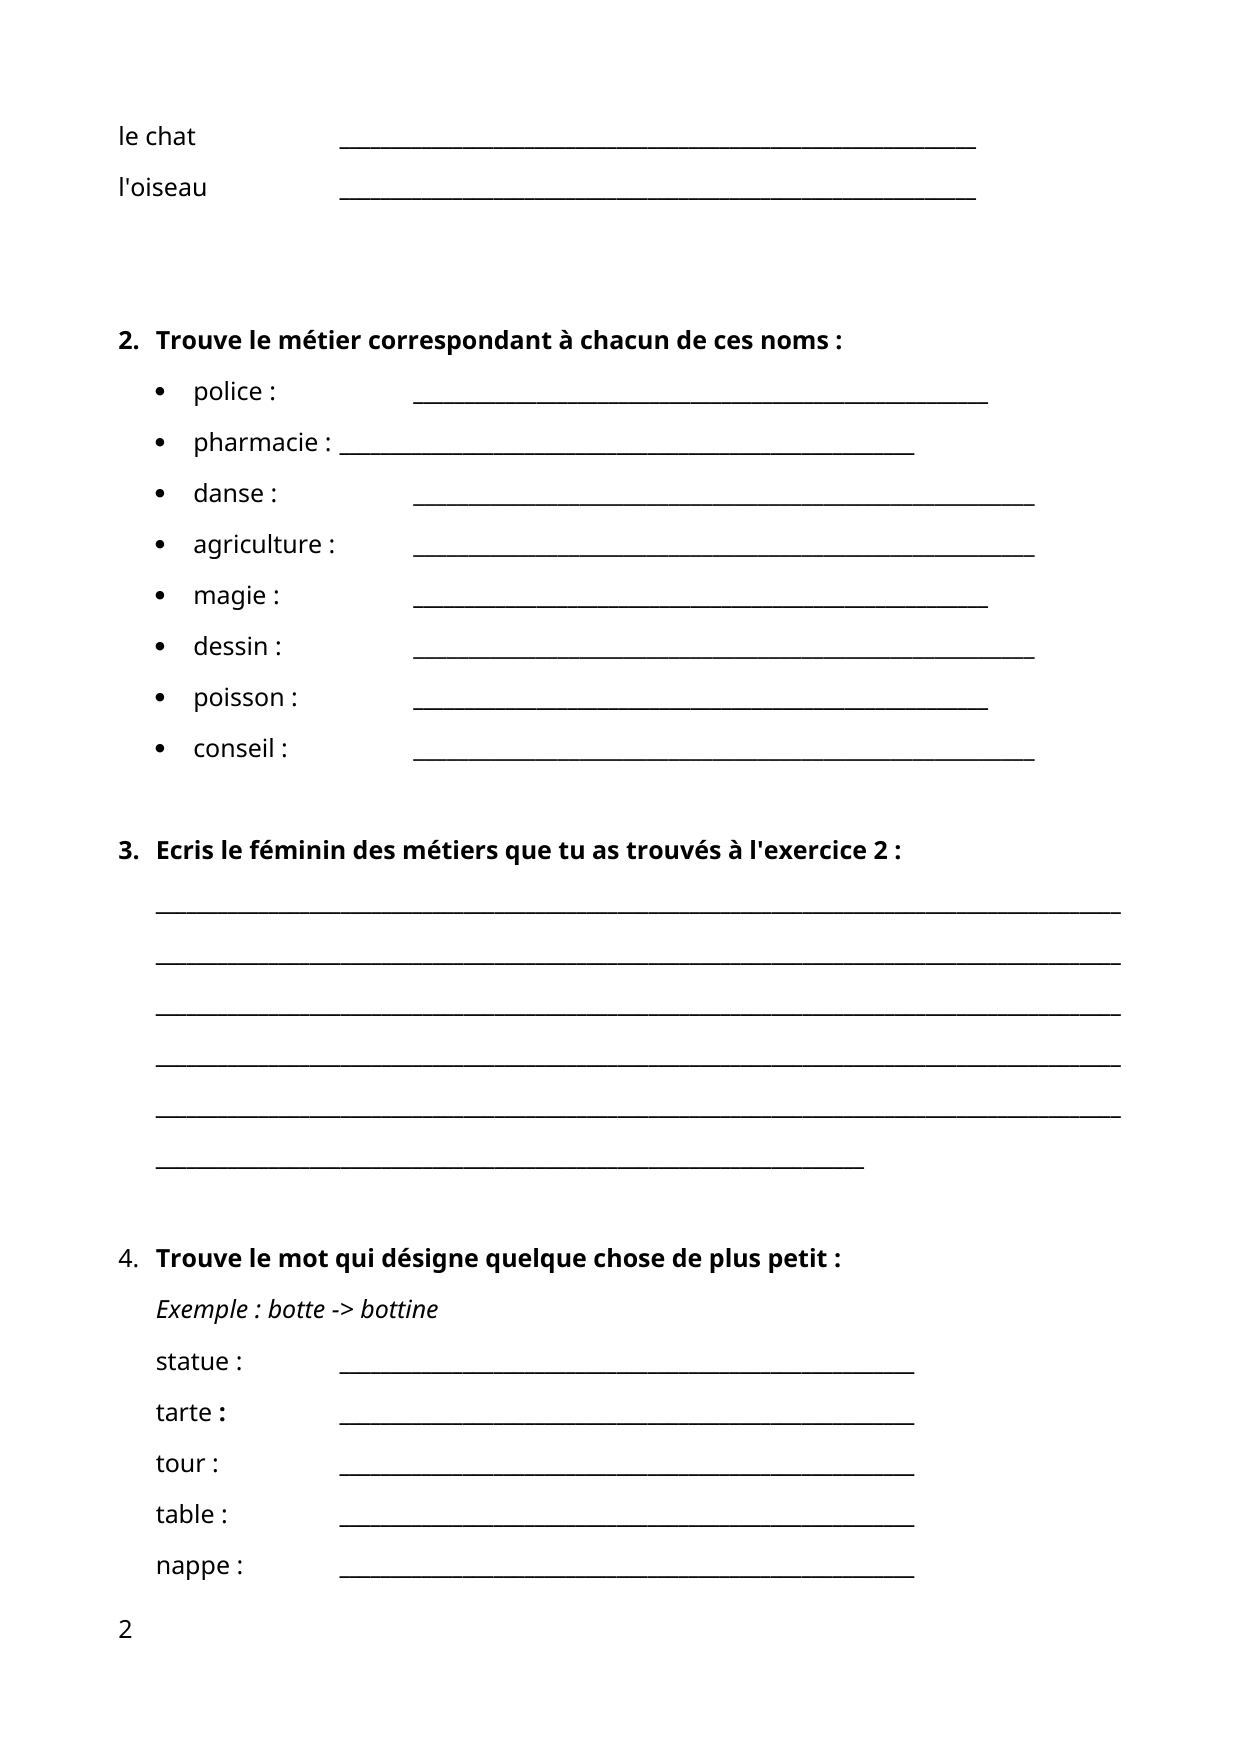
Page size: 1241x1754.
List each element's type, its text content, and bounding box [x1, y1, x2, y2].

list magie : ________________________________________________________ [156, 577, 1122, 612]
list tour : ________________________________________________________ [156, 1445, 1122, 1479]
text l'oiseau ______________________________________________________________ [118, 169, 1122, 203]
list Trouve le métier correspondant à chacun de ces noms : [118, 322, 1122, 356]
list Trouve le mot qui désigne quelque chose de plus petit : [118, 1241, 1122, 1275]
text ___________________________________________________________________________________________________________________________________________________________________________________________________________________________________________________________________________________________________________________________________________________________________________________________________________________________________________________________________________________________________________________________________________________________ [156, 884, 1122, 1173]
list tarte : ________________________________________________________ [156, 1394, 1122, 1428]
list nappe : ________________________________________________________ [156, 1547, 1122, 1581]
text le chat ______________________________________________________________ [118, 118, 1122, 152]
list table : ________________________________________________________ [156, 1496, 1122, 1530]
list conseil : ________________________________________________________ [156, 731, 1122, 765]
list police : ________________________________________________________ [156, 373, 1122, 407]
list statue : ________________________________________________________ [156, 1343, 1122, 1377]
list danse : ________________________________________________________ [156, 475, 1122, 509]
list Ecris le féminin des métiers que tu as trouvés à l'exercice 2 : [118, 833, 1122, 867]
list agriculture : ________________________________________________________ [156, 526, 1122, 561]
list pharmacie : ________________________________________________________ [156, 424, 1122, 458]
list poisson : ________________________________________________________ [156, 679, 1122, 714]
list dessin : ________________________________________________________ [156, 628, 1122, 663]
list Exemple : botte -> bottine [156, 1292, 1122, 1326]
